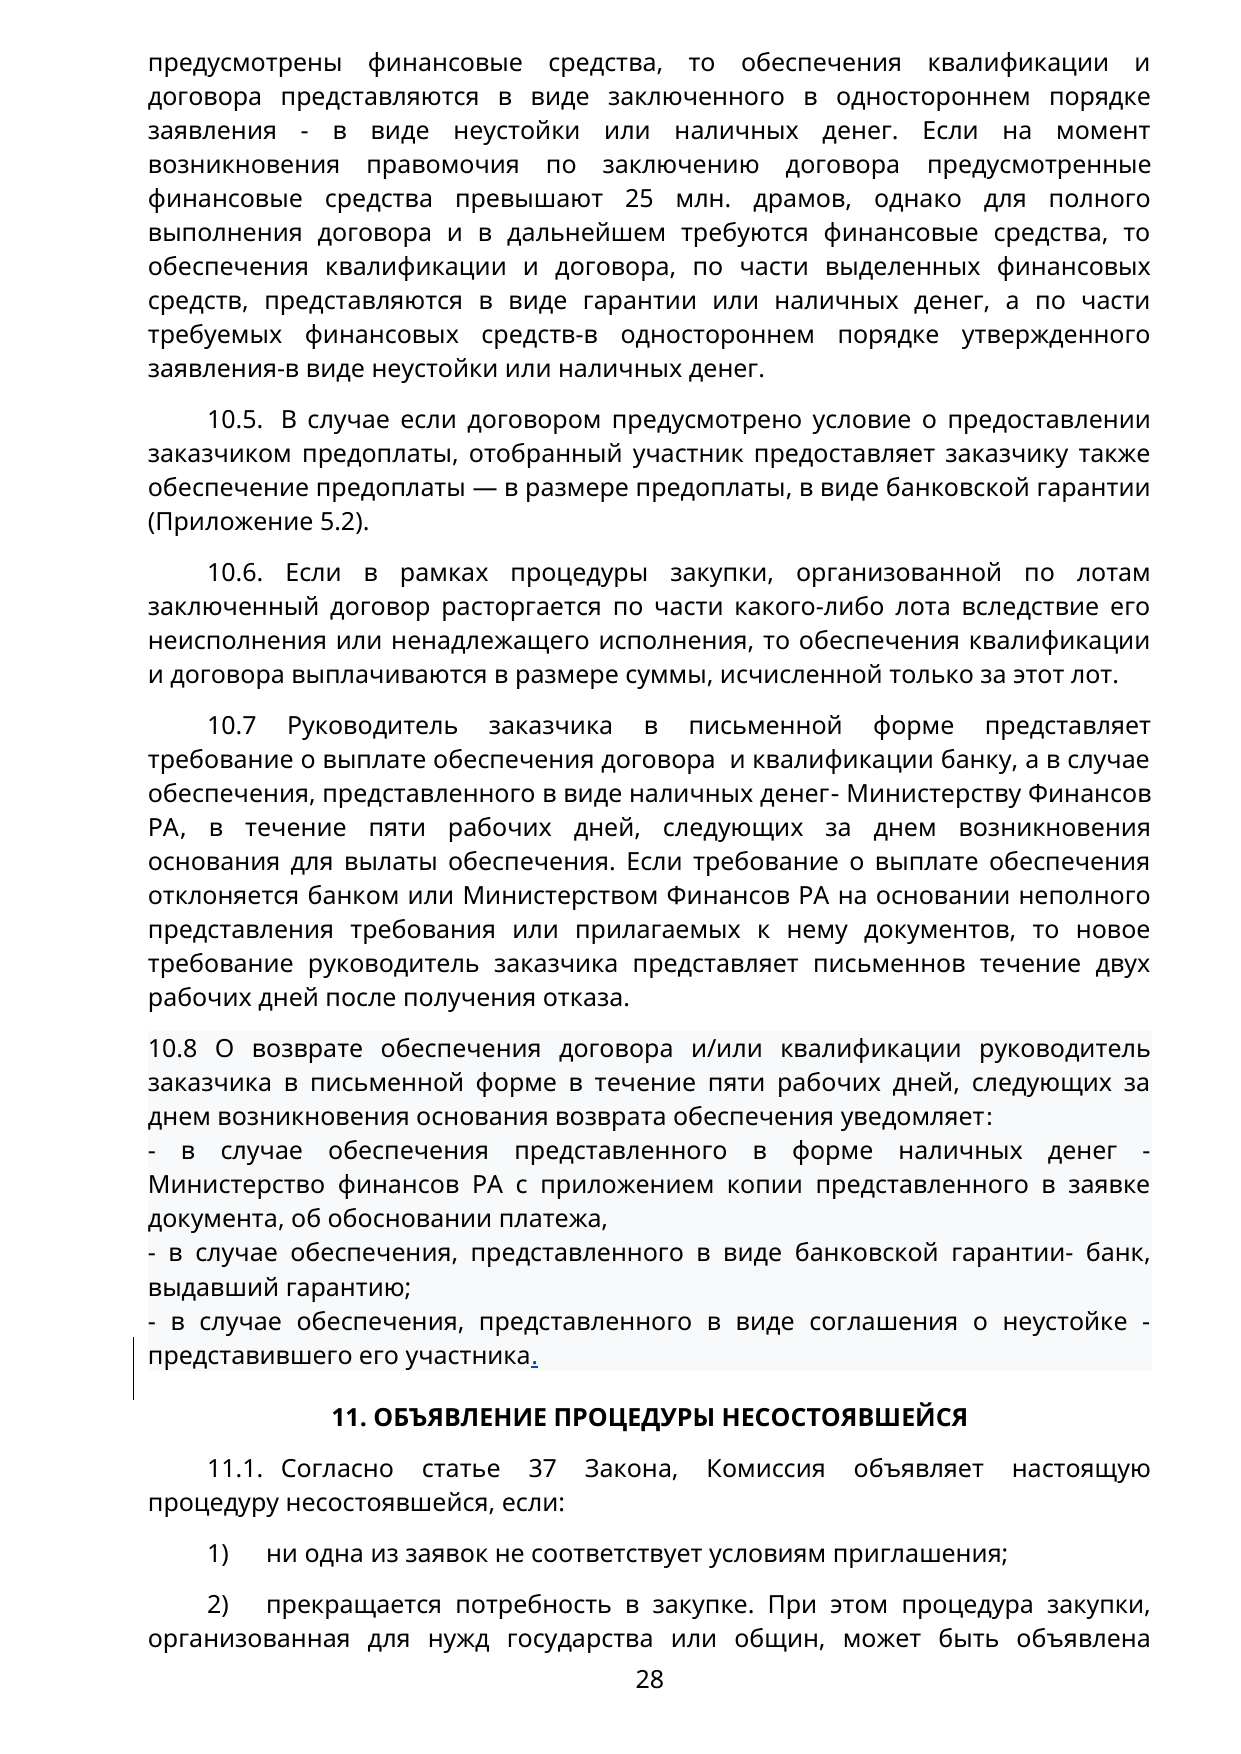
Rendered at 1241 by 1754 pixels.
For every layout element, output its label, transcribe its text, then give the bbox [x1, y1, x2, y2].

text - в случае обеспечения, представленного в виде соглашения о неустойке - представившего его участника [148, 1303, 1152, 1371]
text 10.7 Руководитель заказчика в письменной форме представляет требование о выплате обеспечения договора и квалификации банку, а в случае обеспечения, представленного в виде наличных денег- Министерству Финансов РА, в течение пяти рабочих дней, следующих за днем возникновения основания для вылаты обеспечения. Если требование о выплате обеспечения отклоняется банком или Министерством Финансов РА на основании неполного представления требования или прилагаемых к нему документов, то новое требование руководитель заказчика представляет письменнов течение двух рабочих дней после получения отказа. [148, 707, 1152, 1014]
text - в случае обеспечения, представленного в виде банковской гарантии- банк, выдавший гарантию; [148, 1235, 1152, 1303]
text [148, 1586, 1152, 1654]
text 10.8 О возврате обеспечения договора и/или квалификации руководитель заказчика в письменной форме в течение пяти рабочих дней, следующих за днем возникновения основания возврата обеспечения уведомляет: [148, 1031, 1152, 1133]
text 10.6. Если в рамках процедуры закупки, организованной по лотам заключенный договор расторгается по части какого-либо лота вследствие его неисполнения или ненадлежащего исполнения, то обеспечения квалификации и договора выплачиваются в размере суммы, исчисленной только за этот лот. [148, 554, 1152, 691]
text 10.5. В случае если договором предусмотрено условие о предоставлении заказчиком предоплаты, отобранный участник предоставляет заказчику также обеспечение предоплаты — в размере предоплаты, в виде банковской гарантии (Приложение 5.2). [148, 402, 1152, 538]
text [148, 44, 1152, 385]
text 11.1. Согласно статье 37 Закона, Комиссия объявляет настоящую процедуру несостоявшейся, если: [148, 1451, 1152, 1519]
text - в случае обеспечения представленного в форме наличных денег - Министерство финансов РА с приложением копии представленного в заявке документа, об обосновании платежа, [148, 1133, 1152, 1235]
text 11. ОБЪЯВЛЕНИЕ ПРОЦЕДУРЫ НЕСОСТОЯВШЕЙСЯ [148, 1400, 1152, 1434]
text 1) ни одна из заявок не соответствует условиям приглашения; [148, 1536, 1152, 1570]
